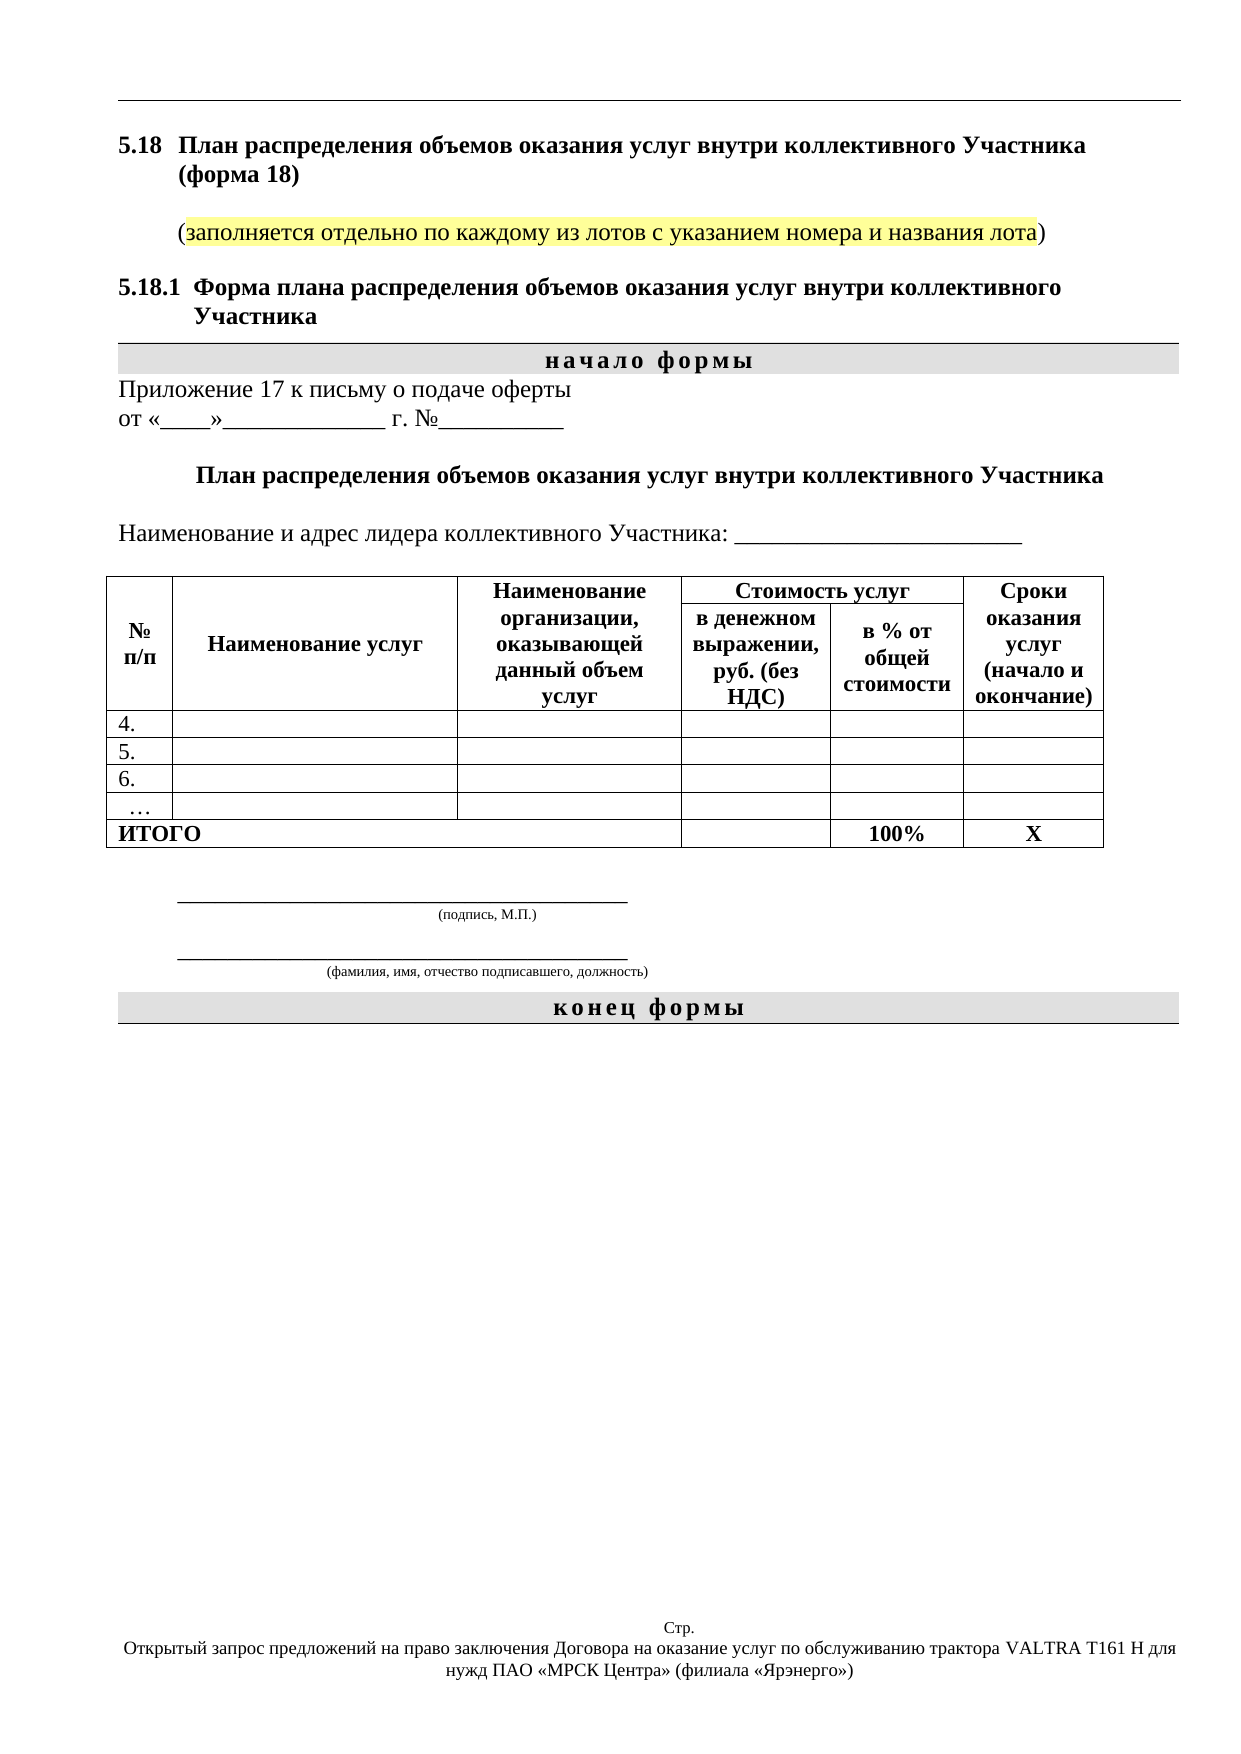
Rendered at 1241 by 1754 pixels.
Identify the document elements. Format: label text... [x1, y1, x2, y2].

table_header Сроки оказания услуг (начало и окончание) [964, 577, 1103, 709]
table_cell [458, 738, 681, 764]
table_cell [173, 711, 457, 737]
table_header Наименование организации, оказывающей данный объем услуг [458, 577, 681, 709]
table_cell [831, 738, 963, 764]
table_cell [107, 711, 172, 737]
table_header Наименование услуг [173, 577, 457, 709]
table_cell [458, 793, 681, 819]
table_cell [964, 793, 1103, 819]
table_cell [458, 711, 681, 737]
table_cell [964, 738, 1103, 764]
table_cell [458, 765, 681, 792]
table_cell [831, 711, 963, 737]
text План распределения объемов оказания услуг внутри коллективного Участника [118, 461, 1181, 489]
table_cell [682, 820, 830, 847]
table_cell [173, 793, 457, 819]
table_cell [682, 738, 830, 764]
table_cell [107, 765, 172, 792]
text Наименование и адрес лидера коллективного Участника: _______________________ [118, 518, 1181, 547]
text (подпись, М.П.) [118, 906, 797, 934]
table_cell [107, 738, 172, 764]
table_cell [682, 765, 830, 792]
table_cell ИТОГО [107, 820, 681, 847]
table_cell [682, 711, 830, 737]
subtitle Форма плана распределения объемов оказания услуг внутри коллективного Участника [118, 272, 1181, 330]
table_cell [173, 738, 457, 764]
table_cell 100% [831, 820, 963, 847]
text ____________________________________ [118, 934, 1181, 963]
text (фамилия, имя, отчество подписавшего, должность) [118, 963, 797, 992]
table_header Стоимость услуг [682, 577, 963, 603]
table_cell [964, 711, 1103, 737]
table_cell [831, 765, 963, 792]
table_cell в % от общей стоимости [831, 604, 963, 709]
text начало формы [118, 344, 1179, 374]
table_cell в денежном выражении, руб. (без НДС) [682, 604, 830, 709]
table_header № п/п [107, 577, 172, 709]
text ____________________________________ [118, 877, 1181, 906]
table_cell [831, 793, 963, 819]
table_cell [173, 765, 457, 792]
text конец формы [118, 992, 1179, 1023]
table_cell [682, 793, 830, 819]
table_cell … [107, 793, 172, 819]
table_cell [964, 765, 1103, 792]
table_cell Х [964, 820, 1103, 847]
text Приложение 17 к письму о подаче оферты от «____»_____________ г. №__________ [118, 374, 1181, 432]
subtitle План распределения объемов оказания услуг внутри коллективного Участника (форма 18) [118, 130, 1181, 188]
